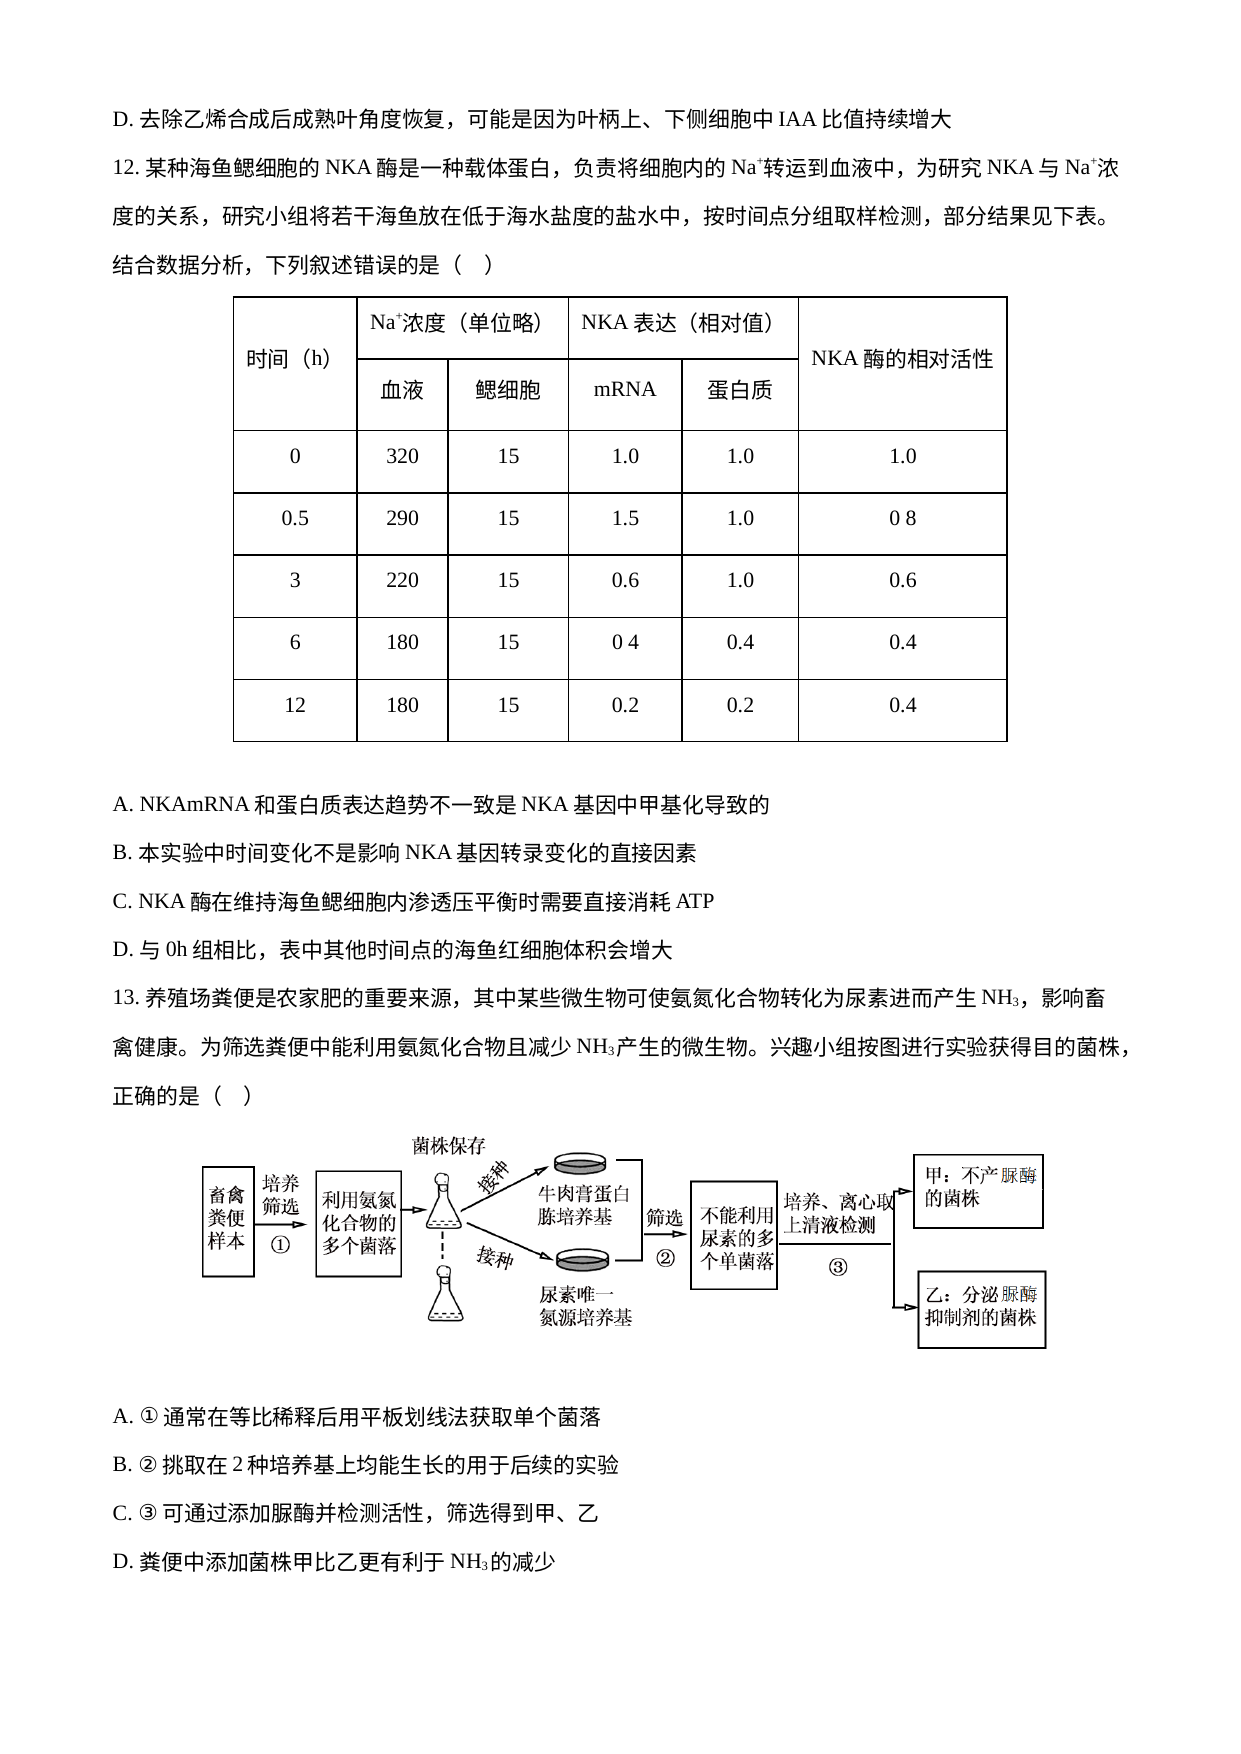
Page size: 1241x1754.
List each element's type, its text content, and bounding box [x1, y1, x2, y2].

table_cell 蛋白质 [683, 360, 798, 430]
text A. NKAmRNA和蛋白质表达趋势不一致是NKA基因中甲基化导致的 [112, 787, 1128, 820]
text B. 本实验中时间变化不是影响NKA基因转录变化的直接因素 [112, 836, 1128, 868]
table_header Na+浓度（单位略） [358, 298, 568, 358]
text 12. 某种海鱼鳃细胞的NKA酶是一种载体蛋白，负责将细胞内的Na+转运到血液中，为研究NKA与Na+浓度的关系，研究小组将若干海鱼放在低于海水盐度的盐水中，按时间点分组取样检测，部分结果见下表。结合数据分析，下列叙述错误的是（ ） [112, 150, 1128, 280]
table_header NKA酶的相对活性 [799, 298, 1006, 430]
text C. NKA酶在维持海鱼鳃细胞内渗透压平衡时需要直接消耗ATP [112, 884, 1128, 917]
table_header 时间（h） [234, 298, 356, 430]
text C. ③可通过添加脲酶并检测活性，筛选得到甲、乙 [112, 1496, 1128, 1528]
table_cell 1.0 [683, 556, 798, 616]
table_cell 6 [234, 618, 356, 678]
table_cell 0.4 [799, 680, 1006, 741]
table_cell 04 [569, 618, 681, 678]
table_cell 1.0 [683, 431, 798, 492]
table_cell 290 [358, 494, 447, 554]
table_cell 180 [358, 680, 447, 741]
table_cell 1.0 [799, 431, 1006, 492]
table_cell 180 [358, 618, 447, 678]
table_cell 15 [449, 556, 568, 616]
table_cell 320 [358, 431, 447, 492]
table_cell 0.5 [234, 494, 356, 554]
table_cell 08 [799, 494, 1006, 554]
text D. 去除乙烯合成后成熟叶角度恢复，可能是因为叶柄上、下侧细胞中IAA比值持续增大 [112, 102, 1128, 134]
table_cell 0.6 [569, 556, 681, 616]
table_cell 12 [234, 680, 356, 741]
table_cell 0.4 [799, 618, 1006, 678]
table_cell 15 [449, 431, 568, 492]
table_cell 15 [449, 680, 568, 741]
table_cell 0.2 [683, 680, 798, 741]
table_cell 220 [358, 556, 447, 616]
table_cell 1.5 [569, 494, 681, 554]
table_cell 血液 [358, 360, 447, 430]
table_cell 15 [449, 618, 568, 678]
text B. ②挑取在2种培养基上均能生长的用于后续的实验 [112, 1447, 1128, 1480]
table_header NKA表达（相对值） [569, 298, 798, 358]
table_cell 15 [449, 494, 568, 554]
table_cell 1.0 [683, 494, 798, 554]
table_cell 0.2 [569, 680, 681, 741]
table_cell mRNA [569, 360, 681, 430]
table_cell 鳃细胞 [449, 360, 568, 430]
text 13. 养殖场粪便是农家肥的重要来源，其中某些微生物可使氨氮化合物转化为尿素进而产生NH3，影响畜禽健康。为筛选粪便中能利用氨氮化合物且减少NH3产生的微生物。兴趣小组按图进行实验获得目的菌株，正确的是（ ） [112, 981, 1128, 1111]
text D. 与0h组相比，表中其他时间点的海鱼红细胞体积会增大 [112, 932, 1128, 965]
table_cell 0 [234, 431, 356, 492]
table_cell 0.4 [683, 618, 798, 678]
text D. 粪便中添加菌株甲比乙更有利于NH3的减少 [112, 1544, 1128, 1577]
table_cell 1.0 [569, 431, 681, 492]
text A. ①通常在等比稀释后用平板划线法获取单个菌落 [112, 1399, 1128, 1432]
picture [190, 1126, 1050, 1362]
table_cell 3 [234, 556, 356, 616]
table_cell 0.6 [799, 556, 1006, 616]
